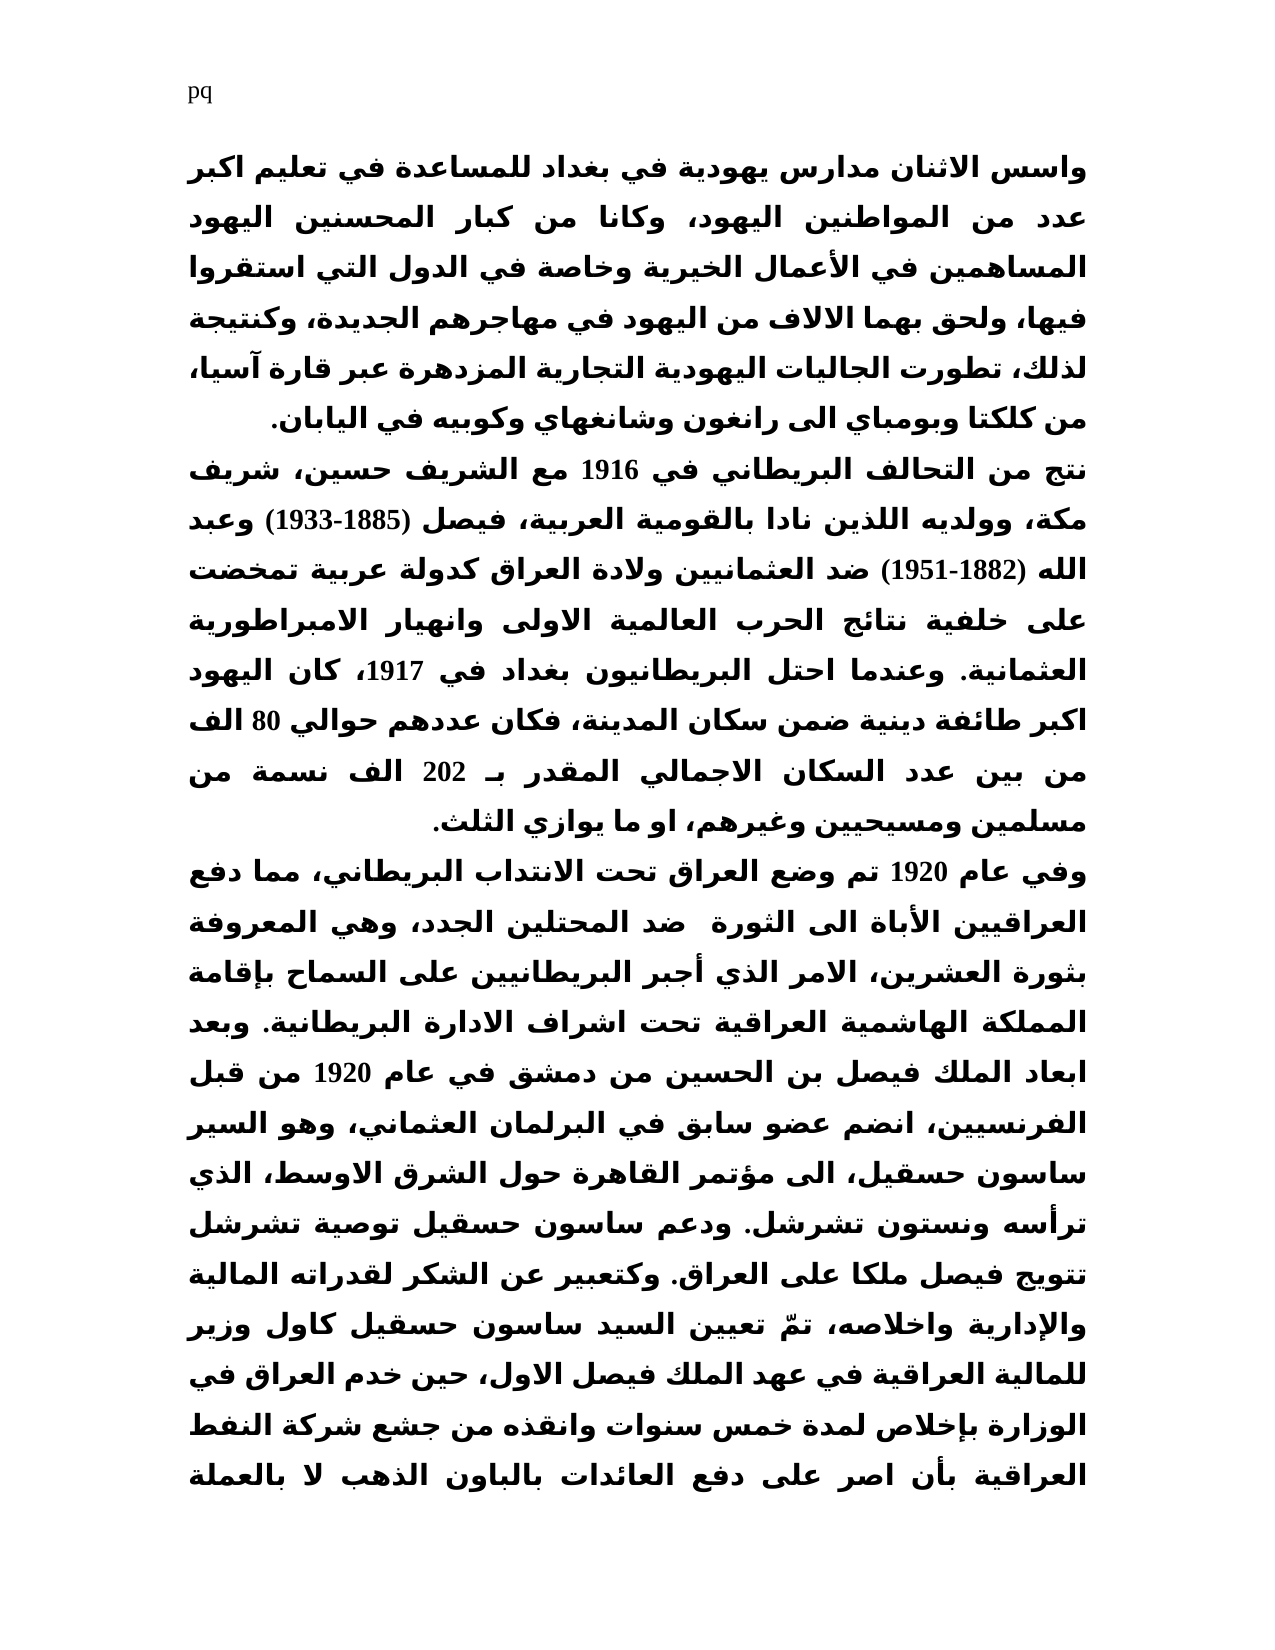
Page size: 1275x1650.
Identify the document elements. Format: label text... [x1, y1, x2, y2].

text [187, 150, 1087, 435]
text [187, 854, 1087, 1492]
text نتج من التحالف البريطاني في 1916 مع الشريف حسين، شريف مكة، وولديه اللذين نادا بالقومية العربية، فيصل (1885-1933) وعبد الله (1882-1951) ضد العثمانيين ولادة العراق كدولة عربية تمخضت على خلفية نتائج الحرب العالمية الاولى وانهيار الامبراطورية العثمانية. وعندما احتل البريطانيون بغداد في 1917، كان اليهود اكبر طائفة دينية ضمن سكان المدينة، فكان عددهم حوالي 80 الف من بين عدد السكان الاجمالي المقدر بـ 202 الف نسمة من مسلمين ومسيحيين وغيرهم، او ما يوازي الثلث. [187, 452, 1087, 838]
